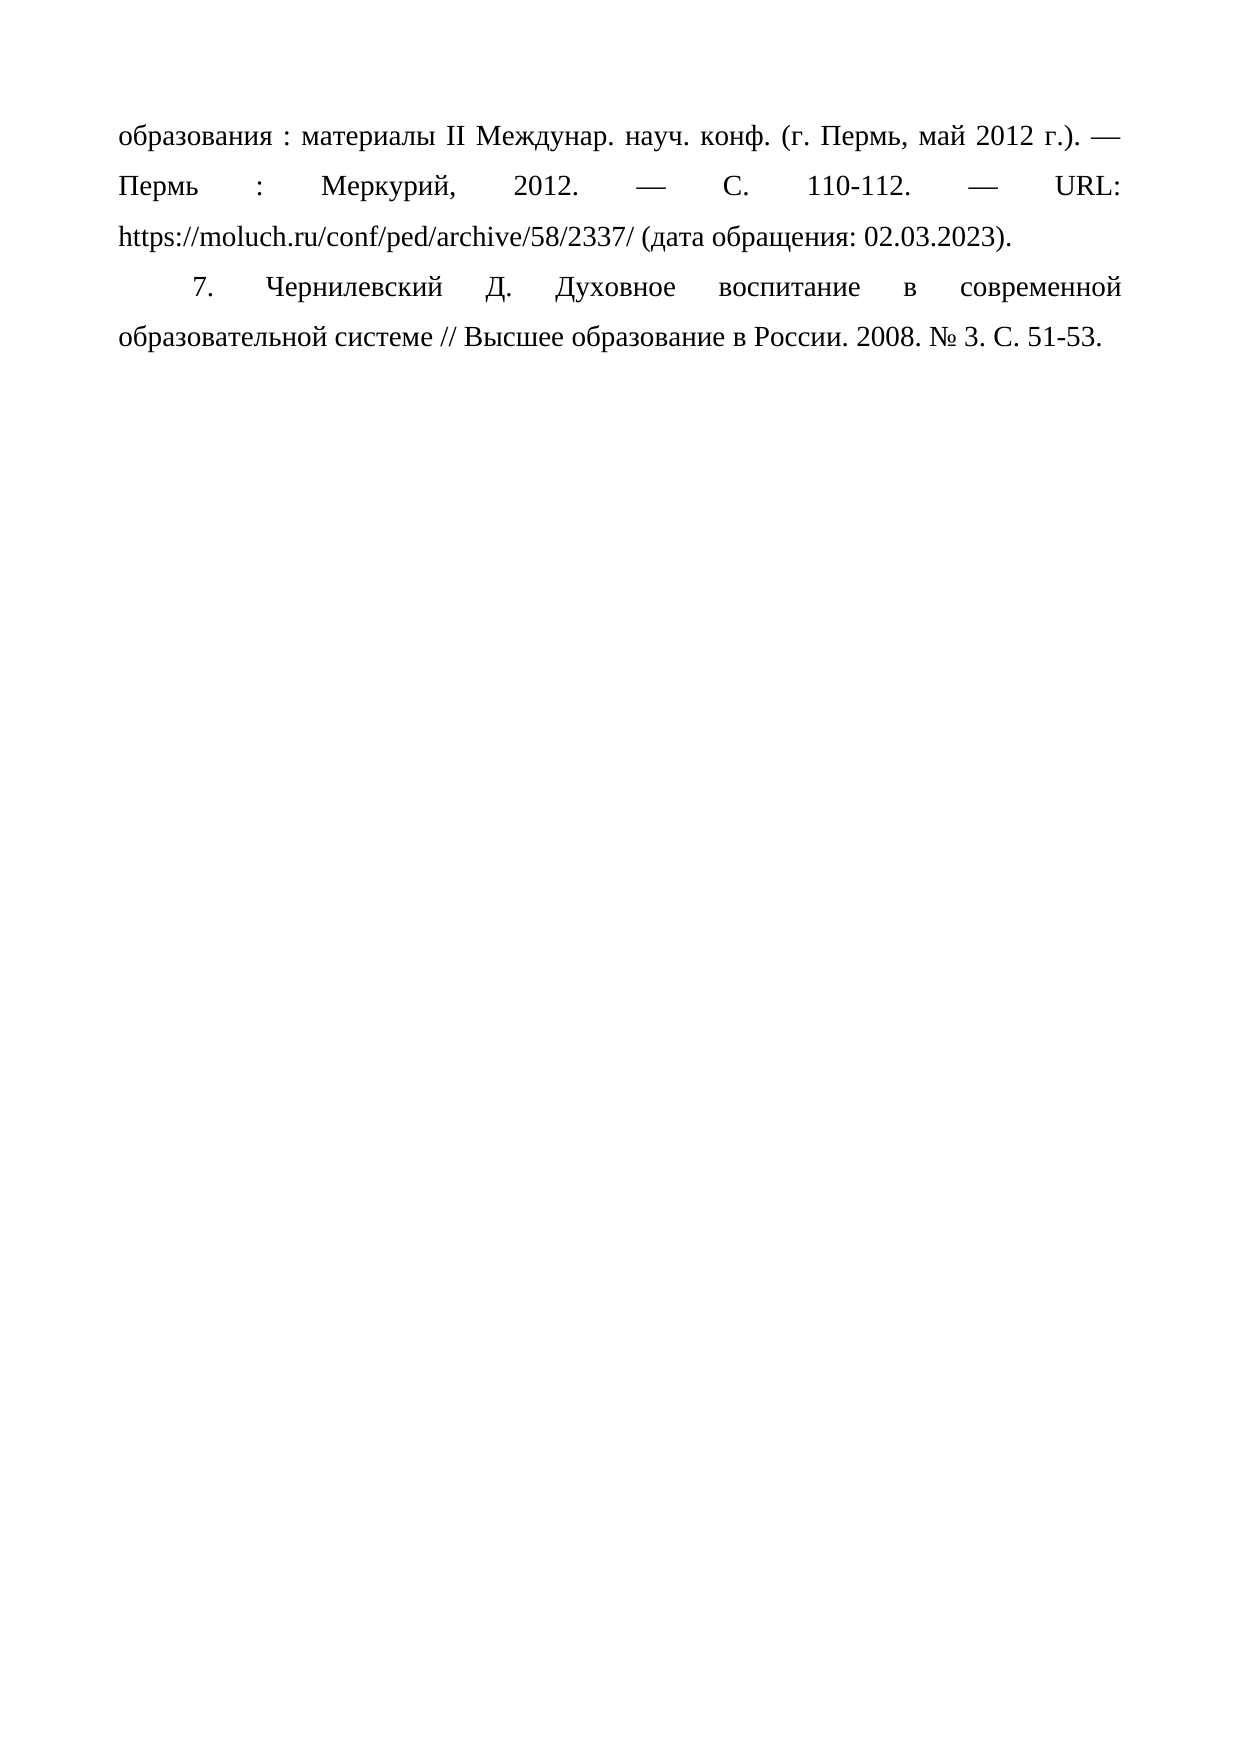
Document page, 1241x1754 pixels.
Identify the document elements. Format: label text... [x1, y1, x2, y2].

text 7. Чернилевский Д. Духовное воспитание в современной образовательной системе // Высшее образование в России. 2008. № 3. С. 51-53. [118, 269, 1122, 353]
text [118, 118, 1122, 252]
